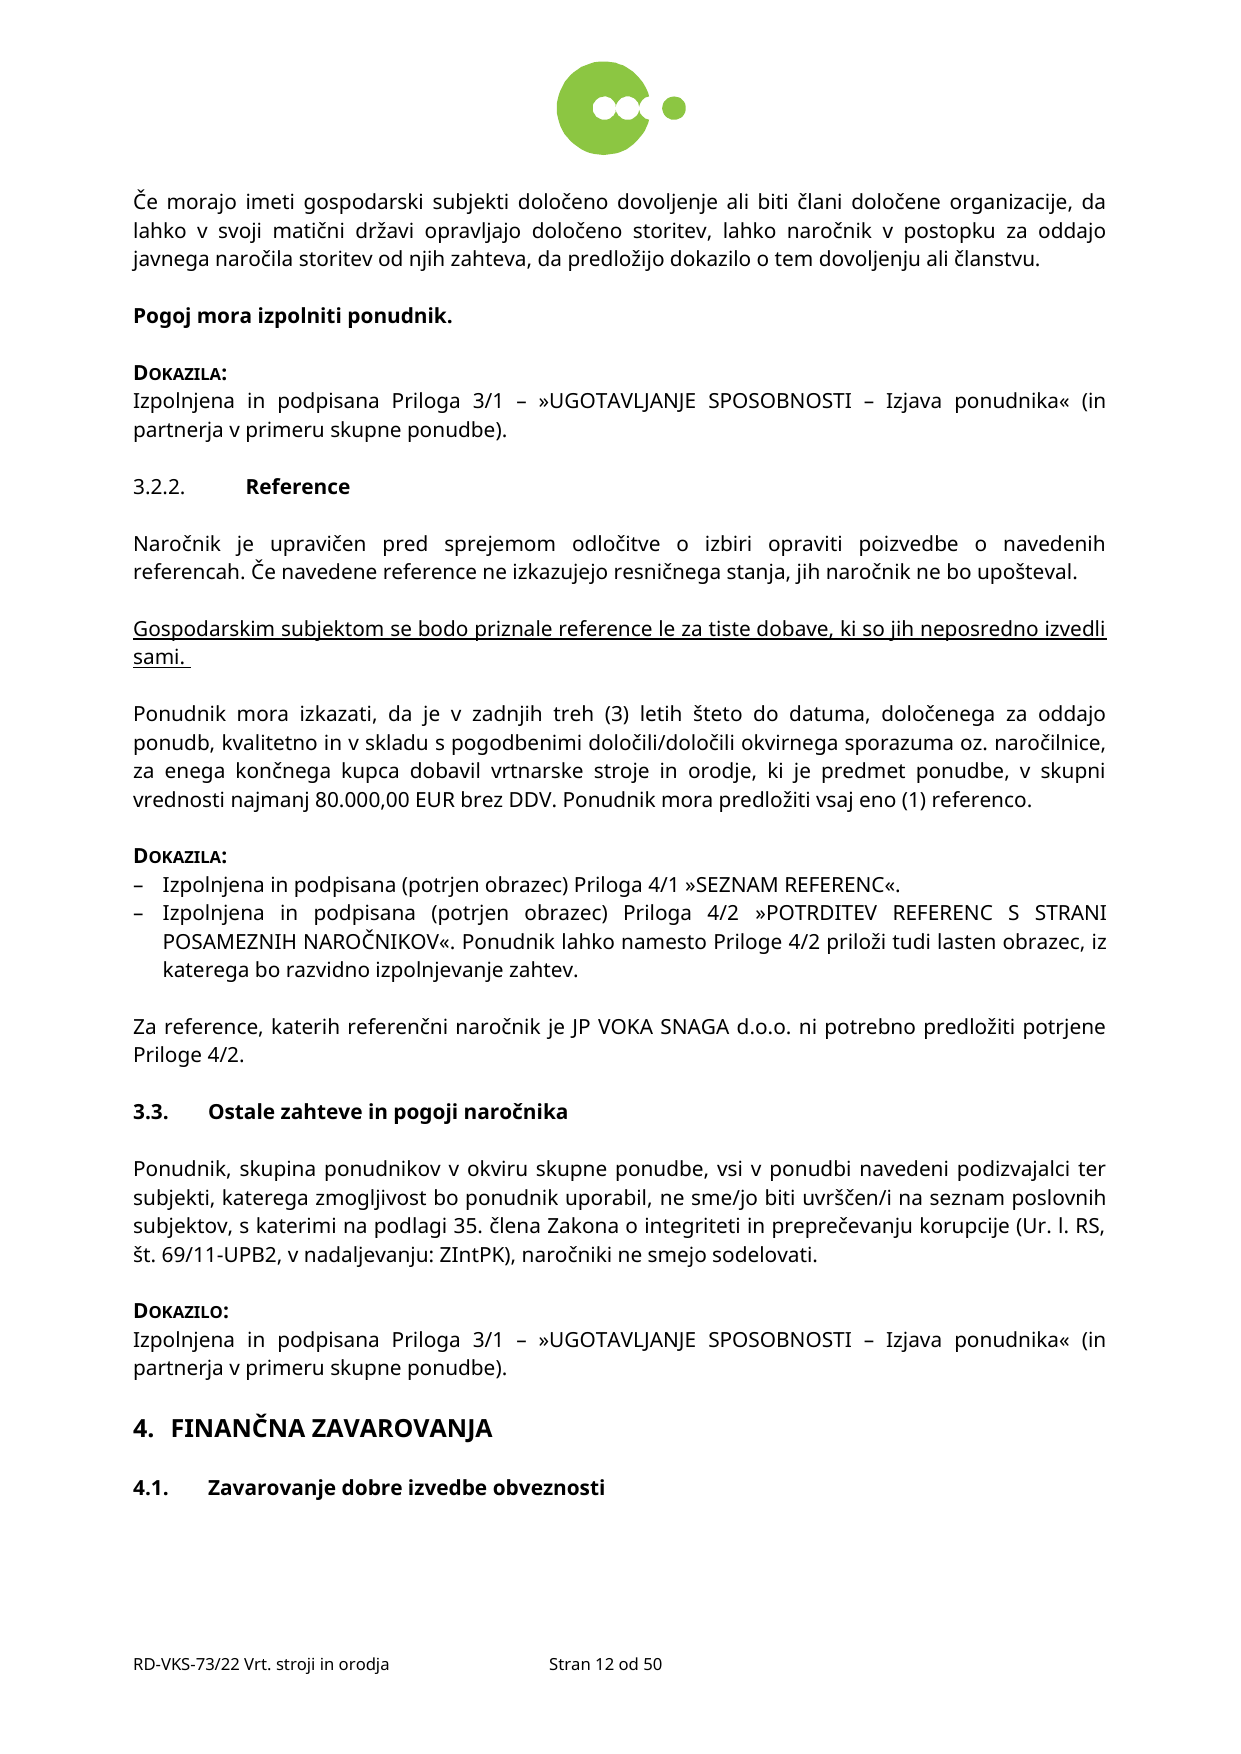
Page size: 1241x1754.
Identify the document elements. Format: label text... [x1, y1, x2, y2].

text Gospodarskim subjektom se bodo priznale reference le za tiste dobave, ki so jih neposredno izvedli sami. [133, 614, 1107, 638]
text Ponudnik, skupina ponudnikov v okviru skupne ponudbe, vsi v ponudbi navedeni podizvajalci ter subjekti, katerega zmogljivost bo ponudnik uporabil, ne sme/jo biti uvrščen/i na seznam poslovnih subjektov, s katerimi na podlagi 35. člena Zakona o integriteti in preprečevanju korupcije (Ur. l. RS, št. 69/11-UPB2, v nadaljevanju: ZIntPK), naročniki ne smejo sodelovati. [133, 1154, 1107, 1268]
list FINANČNA ZAVAROVANJA [133, 1410, 1107, 1444]
text Če morajo imeti gospodarski subjekti določeno dovoljenje ali biti člani določene organizacije, da lahko v svoji matični državi opravljajo določeno storitev, lahko naročnik v postopku za oddajo javnega naročila storitev od njih zahteva, da predložijo dokazilo o tem dovoljenju ali članstvu. [133, 187, 1107, 273]
text Ponudnik mora izkazati, da je v zadnjih treh (3) letih šteto do datuma, določenega za oddajo ponudb, kvalitetno in v skladu s pogodbenimi določili/določili okvirnega sporazuma oz. naročilnice, za enega končnega kupca dobavil vrtnarske stroje in orodje, ki je predmet ponudbe, v skupni vrednosti najmanj 80.000,00 EUR brez DDV. Ponudnik mora predložiti vsaj eno (1) referenco. [133, 699, 1107, 813]
text Naročnik je upravičen pred sprejemom odločitve o izbiri opraviti poizvedbe o navedenih referencah. Če navedene reference ne izkazujejo resničnega stanja, jih naročnik ne bo upošteval. [133, 529, 1107, 586]
text Dokazilo: [133, 1297, 1107, 1325]
text Dokazila: [133, 358, 1107, 387]
text Pogoj mora izpolniti ponudnik. [133, 301, 1107, 330]
text Izpolnjena in podpisana Priloga 3/1 – »UGOTAVLJANJE SPOSOBNOSTI – Izjava ponudnika« (in partnerja v primeru skupne ponudbe). [133, 387, 1107, 443]
list Izpolnjena in podpisana (potrjen obrazec) Priloga 4/1 »SEZNAM REFERENC«. [133, 870, 1107, 898]
list Zavarovanje dobre izvedbe obveznosti [133, 1473, 1107, 1501]
list Izpolnjena in podpisana Priloga 3/1 – »UGOTAVLJANJE SPOSOBNOSTI – Izjava ponudnika« (in partnerja v primeru skupne ponudbe). [133, 1325, 1107, 1382]
text Dokazila: [133, 842, 1107, 870]
list Izpolnjena in podpisana (potrjen obrazec) Priloga 4/2 »POTRDITEV REFERENC S STRANI POSAMEZNIH NAROČNIKOV«. Ponudnik lahko namesto Priloge 4/2 priloži tudi lasten obrazec, iz katerega bo razvidno izpolnjevanje zahtev. [133, 898, 1107, 984]
text Gospodarskim subjektom se bodo priznale reference le za tiste dobave, ki so jih neposredno izvedli sami. [133, 640, 1107, 671]
list Reference [133, 472, 1107, 500]
text Za reference, katerih referenčni naročnik je JP VOKA SNAGA d.o.o. ni potrebno predložiti potrjene Priloge 4/2. [133, 1012, 1107, 1069]
list Ostale zahteve in pogoji naročnika [133, 1097, 1107, 1126]
